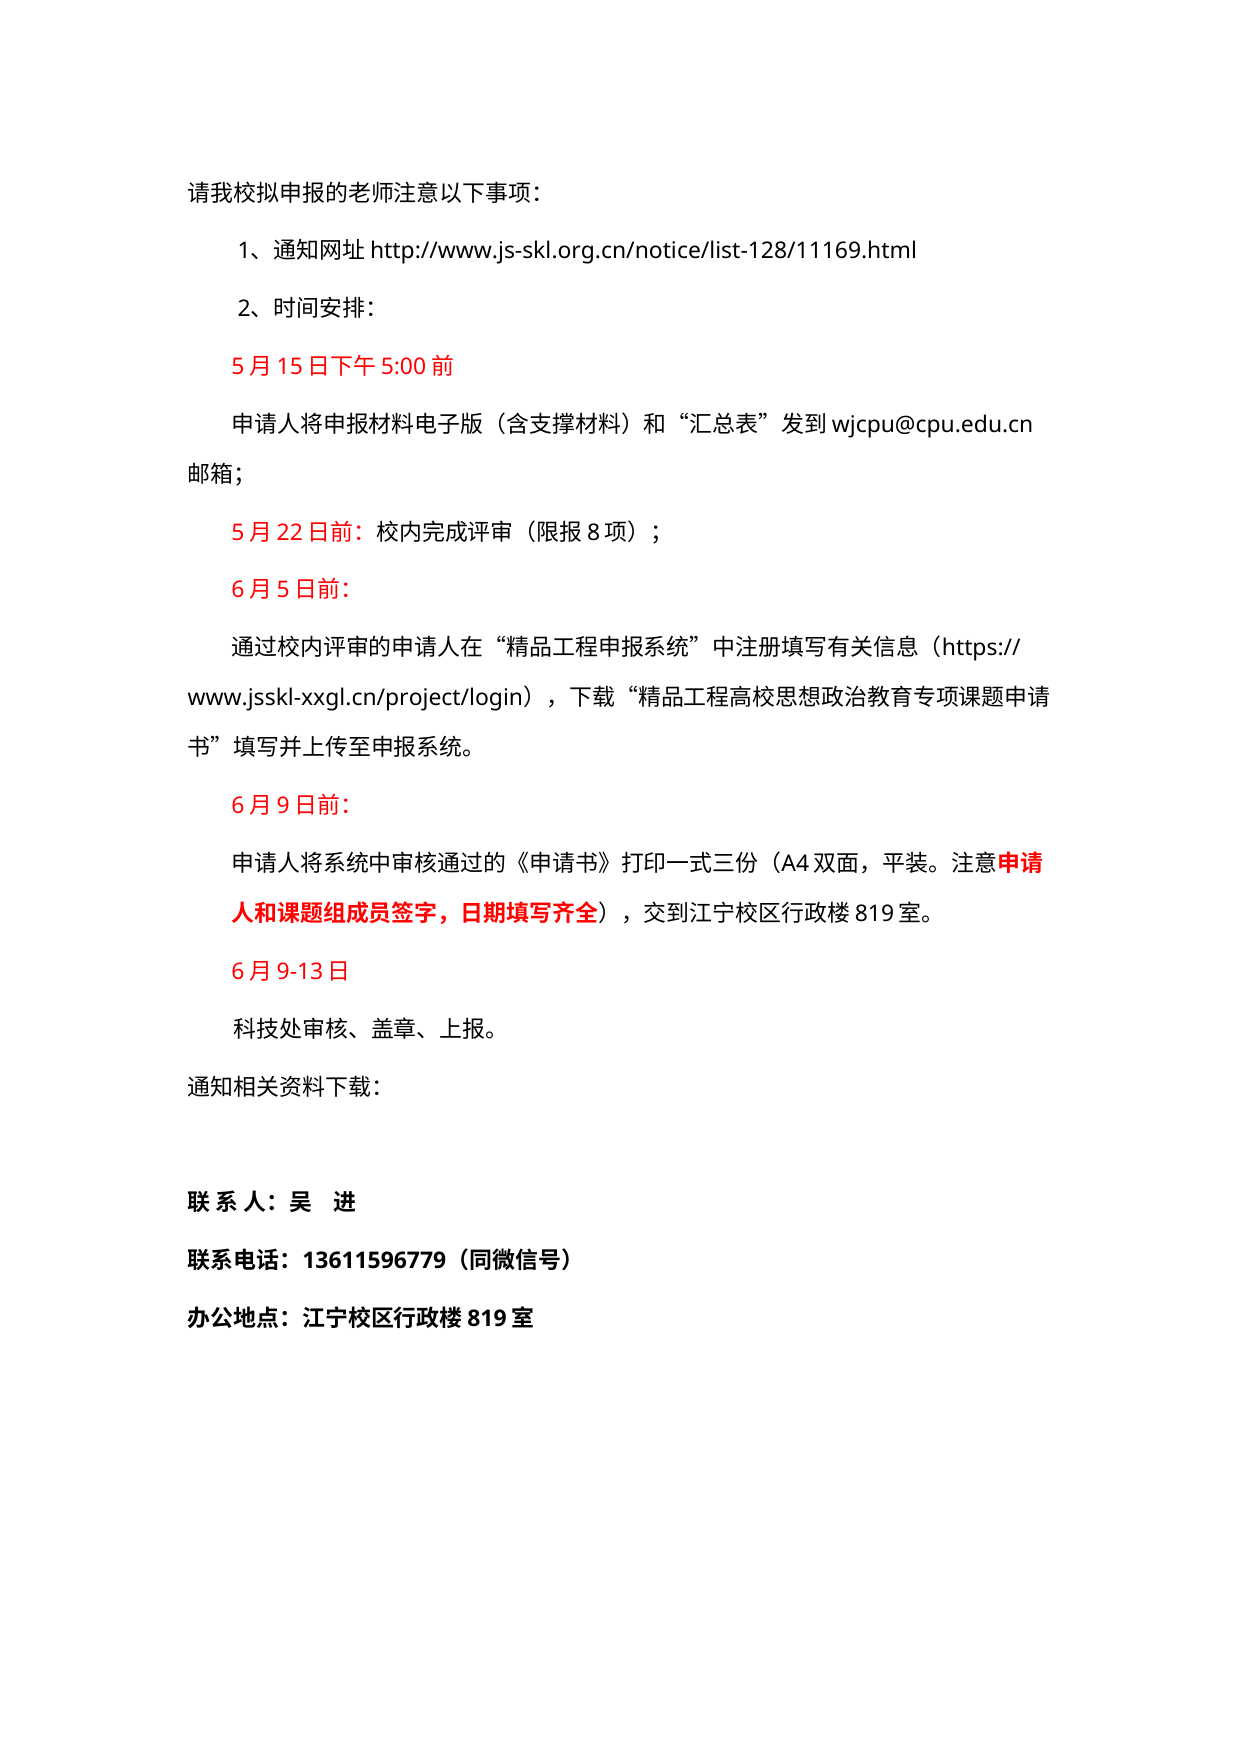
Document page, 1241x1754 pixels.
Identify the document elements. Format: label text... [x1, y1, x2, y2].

text 5月22日前：校内完成评审（限报8项）； [187, 497, 1053, 547]
text 联系电话：13611596779（同微信号） [187, 1225, 1053, 1275]
text 通过校内评审的申请人在“精品工程申报系统”中注册填写有关信息（https://www.jsskl-xxgl.cn/project/login），下载“精品工程高校思想政治教育专项课题申请书”填写并上传至申报系统。 [187, 612, 1053, 762]
text 请我校拟申报的老师注意以下事项： [187, 158, 1053, 208]
text 通知相关资料下载： [187, 1052, 1053, 1102]
text 申请人将系统中审核通过的《申请书》打印一式三份（A4双面，平装。注意申请人和课题组成员签字，日期填写齐全），交到江宁校区行政楼819室。 [231, 828, 1053, 928]
text 办公地点：江宁校区行政楼819室 [187, 1283, 1053, 1333]
text 申请人将申报材料电子版（含支撑材料）和“汇总表”发到wjcpu@cpu.edu.cn邮箱； [187, 389, 1053, 489]
text 2、时间安排： [187, 273, 1053, 323]
text 5月15日下午5:00前 [187, 331, 1053, 381]
text 6月9日前： [187, 770, 1053, 820]
text 联 系 人：吴 进 [187, 1167, 1053, 1217]
text 6月9-13日 [187, 936, 1053, 986]
text 科技处审核、盖章、上报。 [187, 994, 1053, 1044]
text 1、通知网址http://www.js-skl.org.cn/notice/list-128/11169.html [187, 216, 1053, 266]
text 6月5日前： [187, 555, 1053, 605]
